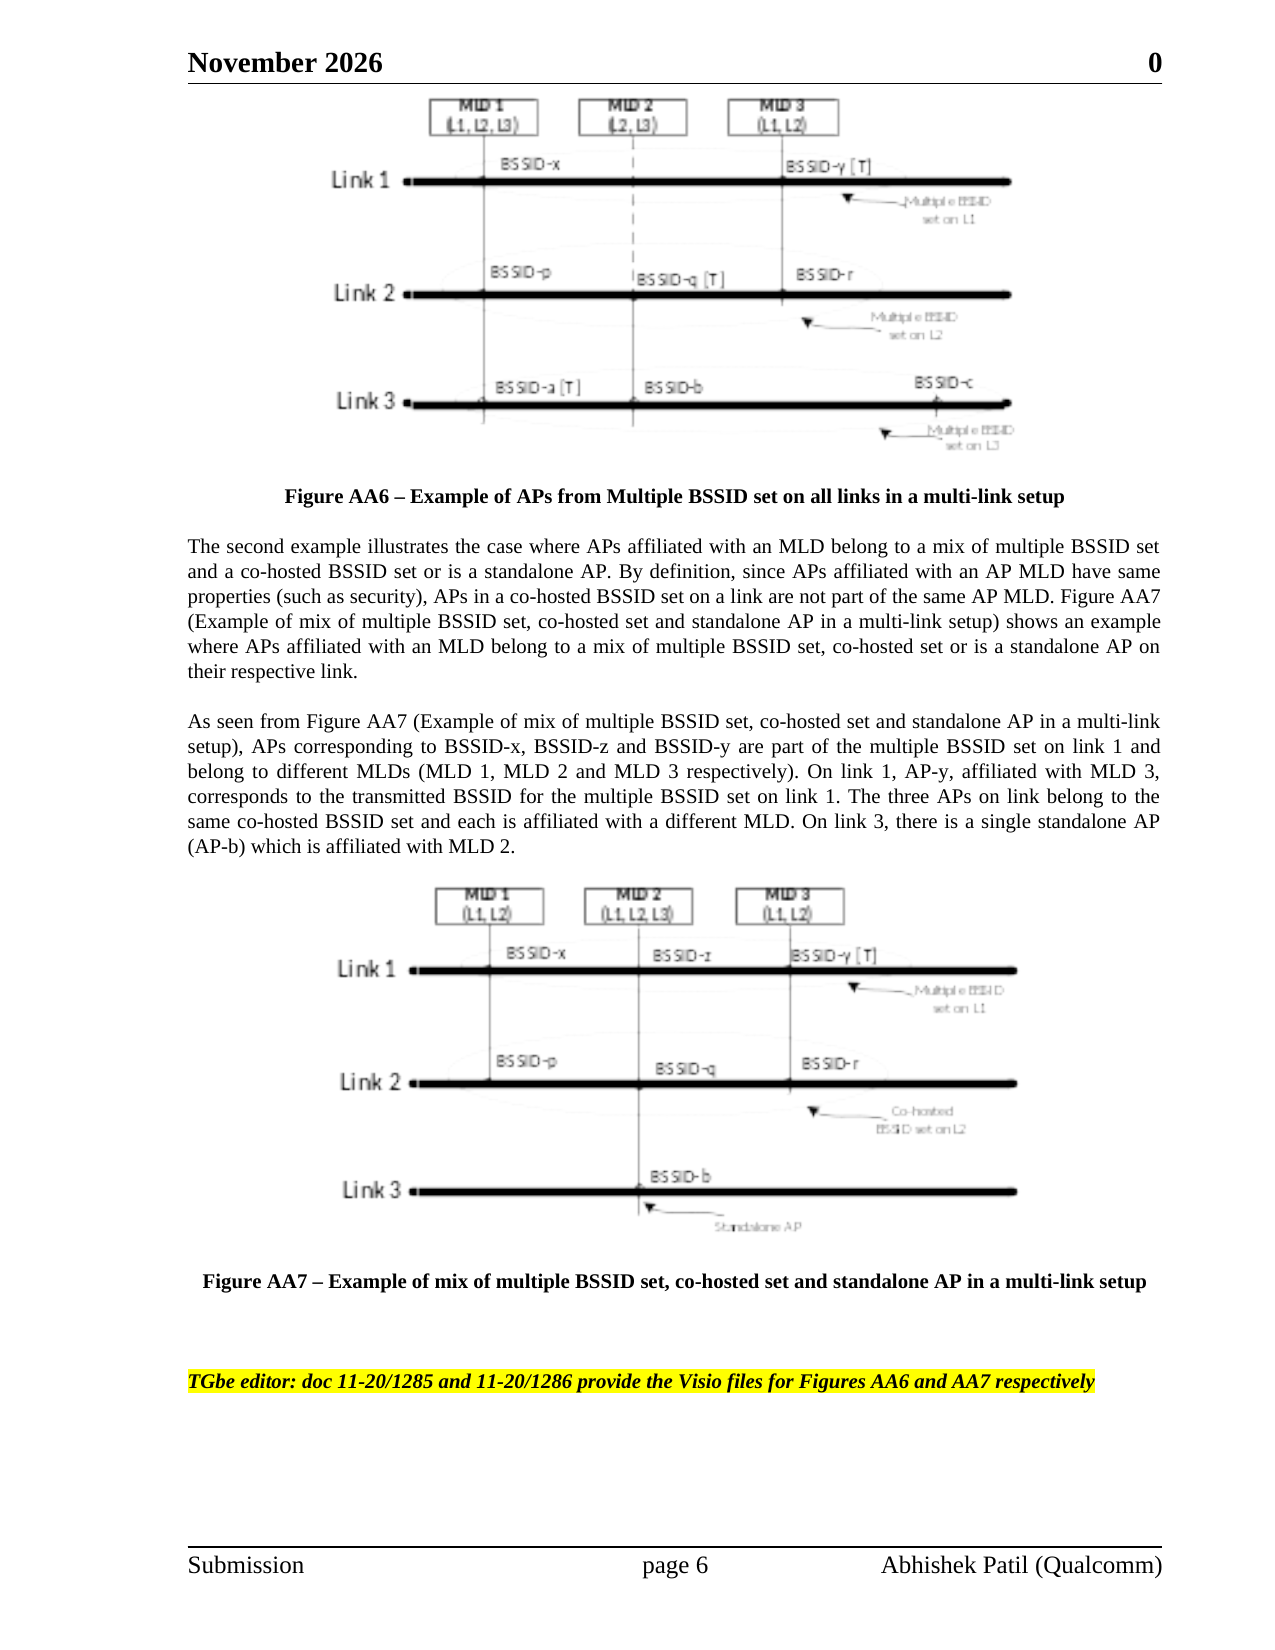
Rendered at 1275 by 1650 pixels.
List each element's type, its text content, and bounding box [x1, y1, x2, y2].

text Figure AA7 – Example of mix of multiple BSSID set, co-hosted set and standalone AP in a multi-link setup [187, 1268, 1162, 1293]
text As seen from Figure AA7 (Example of mix of multiple BSSID set, co-hosted set and standalone AP in a multi-link setup), APs corresponding to BSSID-x, BSSID-z and BSSID-y are part of the multiple BSSID set on link 1 and belong to different MLDs (MLD 1, MLD 2 and MLD 3 respectively). On link 1, AP-y, affiliated with MLD 3, corresponds to the transmitted BSSID for the multiple BSSID set on link 1. The three APs on link belong to the same co-hosted BSSID set and each is affiliated with a different MLD. On link 3, there is a single standalone AP (AP-b) which is affiliated with MLD 2. [187, 708, 1162, 858]
text The second example illustrates the case where APs affiliated with an MLD belong to a mix of multiple BSSID set and a co-hosted BSSID set or is a standalone AP. By definition, since APs affiliated with an AP MLD have same properties (such as security), APs in a co-hosted BSSID set on a link are not part of the same AP MLD. Figure AA7 (Example of mix of multiple BSSID set, co-hosted set and standalone AP in a multi-link setup) shows an example where APs affiliated with an MLD belong to a mix of multiple BSSID set, co-hosted set or is a standalone AP on their respective link. [187, 533, 1162, 683]
text Figure AA6 – Example of APs from Multiple BSSID set on all links in a multi-link setup [187, 483, 1162, 508]
text TGbe editor: doc 11-20/1285 and 11-20/1286 provide the Visio files for Figures AA6 and AA7 respectively [187, 1368, 1162, 1393]
